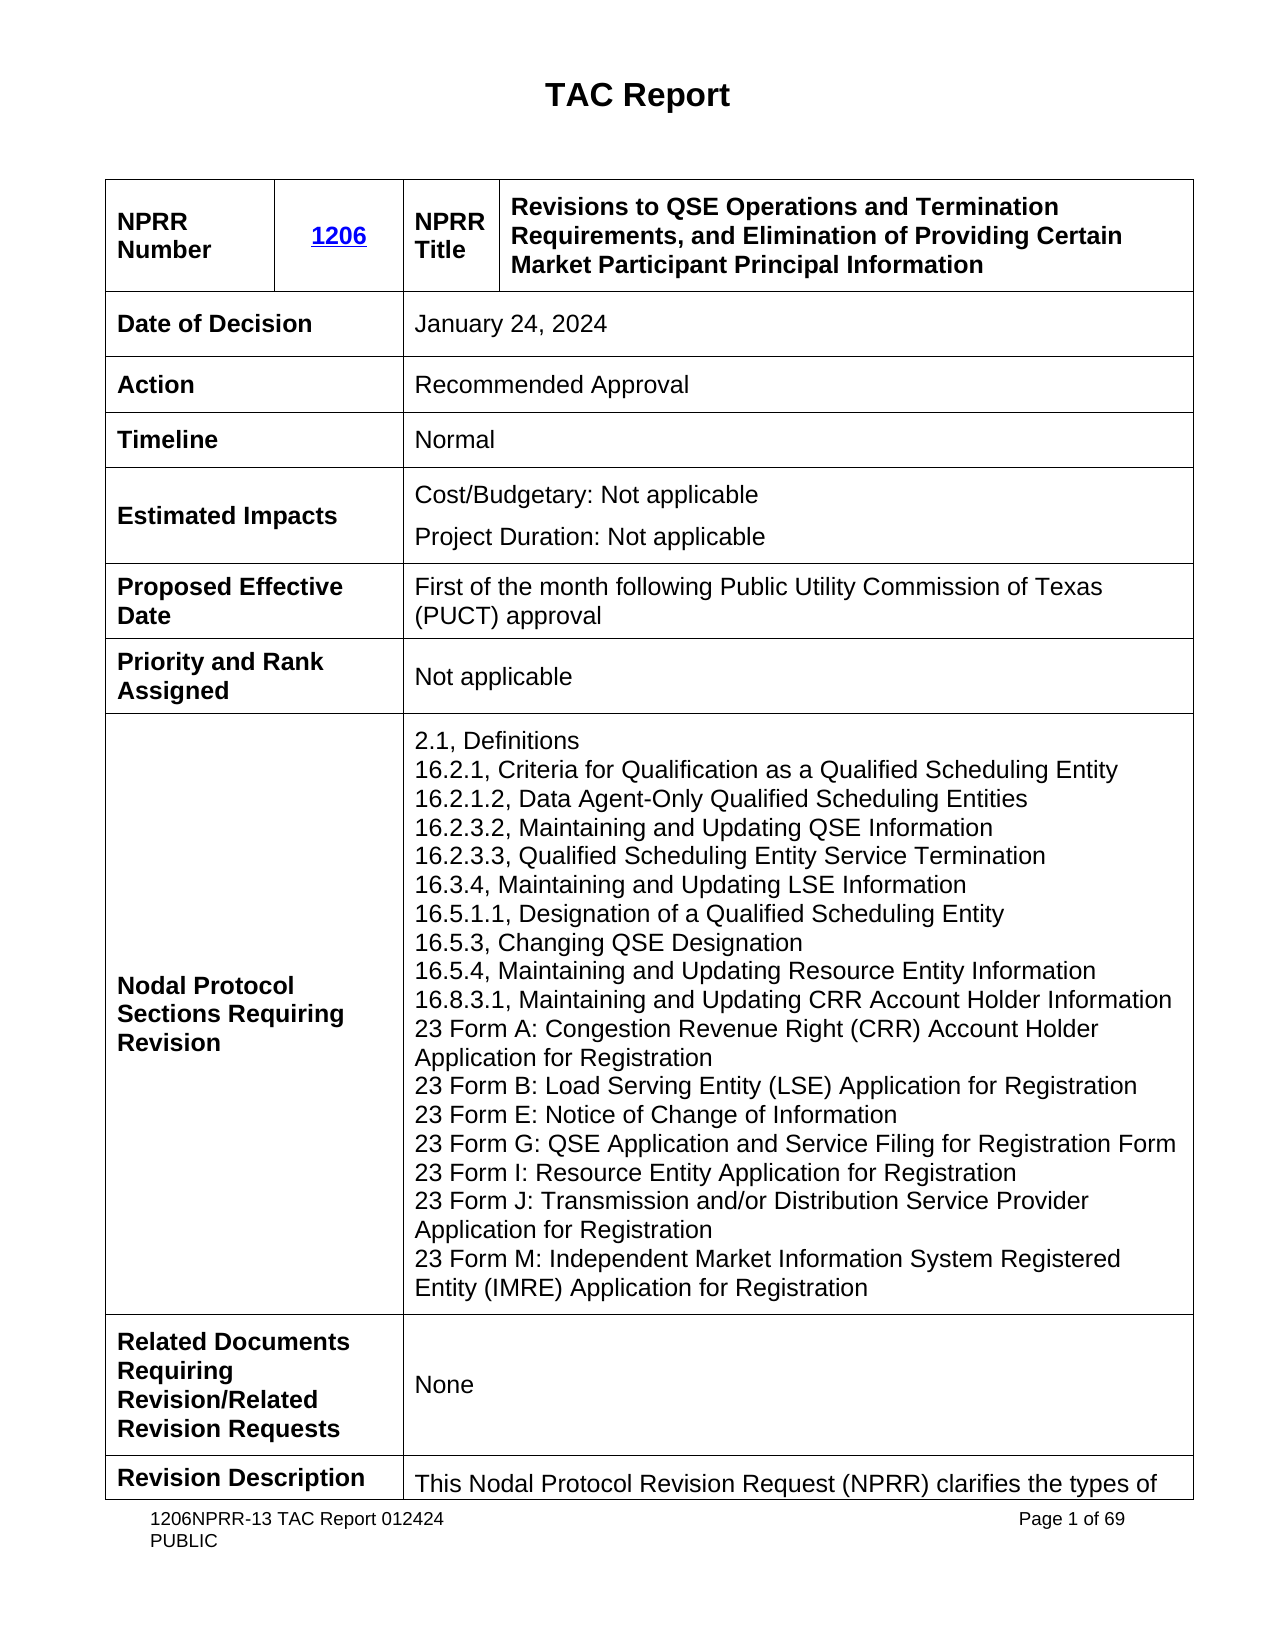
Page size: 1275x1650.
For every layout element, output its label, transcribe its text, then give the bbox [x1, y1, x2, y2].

table_cell Proposed Effective Date [106, 564, 403, 638]
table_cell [404, 1456, 1193, 1499]
table_cell Nodal Protocol Sections Requiring Revision [106, 714, 403, 1314]
table_cell Estimated Impacts [106, 468, 403, 563]
table_cell Not applicable [404, 639, 1193, 713]
table_cell Normal [404, 413, 1193, 467]
table_header NPRR Number [106, 180, 274, 291]
table_cell Cost/Budgetary: Not applicable Project Duration: Not applicable [404, 468, 1193, 563]
table_cell First of the month following Public Utility Commission of Texas (PUCT) approval [404, 564, 1193, 638]
table_header 1206 [275, 180, 403, 291]
table_header NPRR Title [404, 180, 499, 291]
table_header Revisions to QSE Operations and Termination Requirements, and Elimination of Providing Certain Market Participant Principal Information [500, 180, 1193, 291]
table_cell Priority and Rank Assigned [106, 639, 403, 713]
table_cell Date of Decision [106, 292, 403, 356]
table_cell Related Documents Requiring Revision/Related Revision Requests [106, 1315, 403, 1455]
table_cell Recommended Approval [404, 357, 1193, 412]
table_cell None [404, 1315, 1193, 1455]
table_cell Action [106, 357, 403, 412]
table_cell Timeline [106, 413, 403, 467]
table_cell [106, 1456, 403, 1499]
table_cell January 24, 2024 [404, 292, 1193, 356]
table_cell 2.1, Definitions 16.2.1, Criteria for Qualification as a Qualified Scheduling Entity 16.2.1.2, Data Agent-Only Qualified Scheduling Entities 16.2.3.2, Maintaining and Updating QSE Information 16.2.3.3, Qualified Scheduling Entity Service Termination 16.3.4, Maintaining and Updating LSE Information 16.5.1.1, Designation of a Qualified Scheduling Entity 16.5.3, Changing QSE Designation 16.5.4, Maintaining and Updating Resource Entity Information 16.8.3.1, Maintaining and Updating CRR Account Holder Information 23 Form A: Congestion Revenue Right (CRR) Account Holder Application for Registration 23 Form B: Load Serving Entity (LSE) Application for Registration 23 Form E: Notice of Change of Information 23 Form G: QSE Application and Service Filing for Registration Form 23 Form I: Resource Entity Application for Registration 23 Form J: Transmission and/or Distribution Service Provider Application for Registration 23 Form M: Independent Market Information System Registered Entity (IMRE) Application for Registration [404, 714, 1193, 1314]
